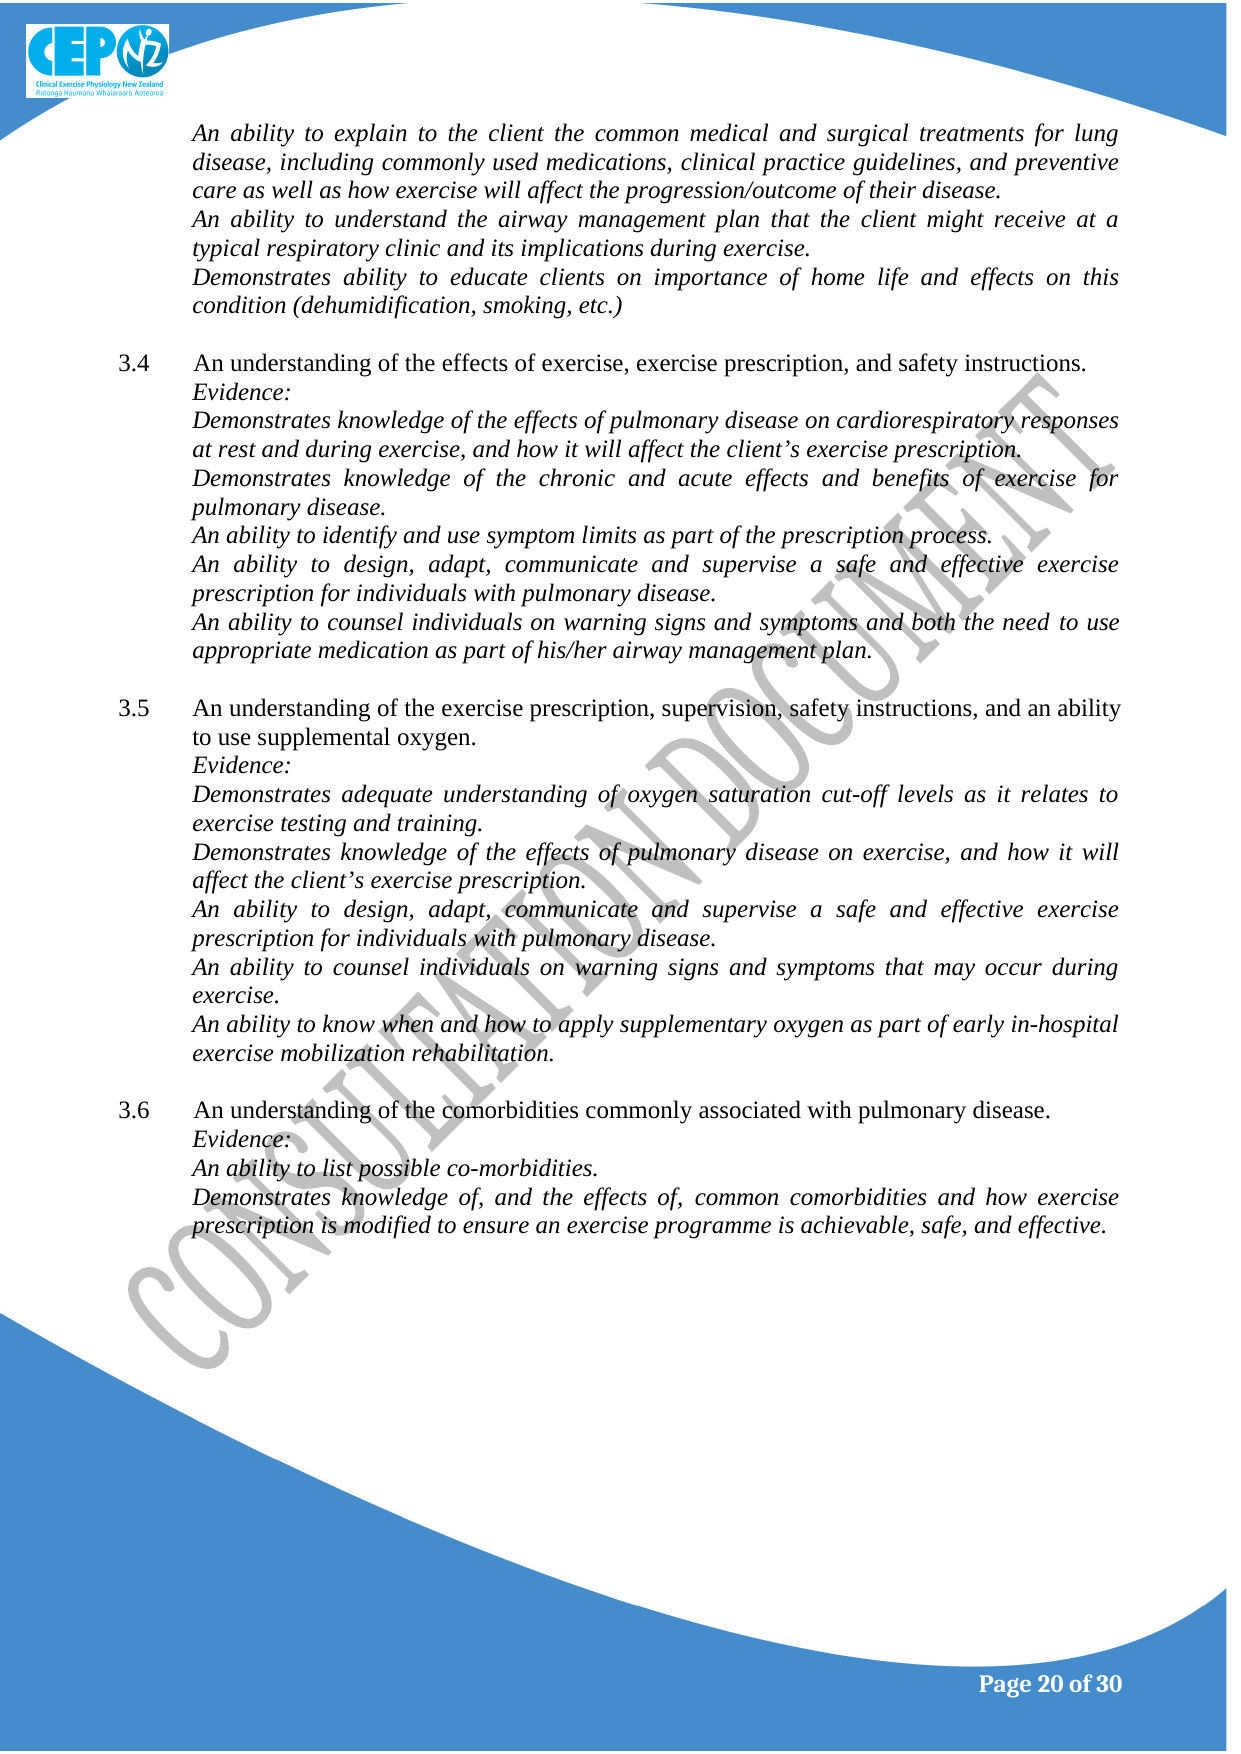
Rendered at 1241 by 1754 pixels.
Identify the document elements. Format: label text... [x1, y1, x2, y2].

picture [0, 3, 1227, 1751]
text An ability to counsel individuals on warning signs and symptoms that may occur during exercise. [192, 952, 1122, 1009]
text An ability to know when and how to apply supplementary oxygen as part of early in-hospital exercise mobilization rehabilitation. [192, 1009, 1122, 1067]
text An ability to design, adapt, communicate and supervise a safe and effective exercise prescription for individuals with pulmonary disease. [192, 549, 1122, 607]
text Evidence: [192, 377, 1122, 406]
text Demonstrates ability to educate clients on importance of home life and effects on this condition (dehumidification, smoking, etc.) [192, 262, 1122, 319]
text Demonstrates knowledge of the chronic and acute effects and benefits of exercise for pulmonary disease. [192, 463, 1122, 521]
text Demonstrates knowledge of the effects of pulmonary disease on exercise, and how it will affect the client’s exercise prescription. [192, 837, 1122, 894]
text An ability to design, adapt, communicate and supervise a safe and effective exercise prescription for individuals with pulmonary disease. [192, 894, 1122, 952]
text An ability to identify and use symptom limits as part of the prescription process. [192, 521, 1122, 549]
text Evidence: [192, 1124, 1122, 1153]
text Evidence: [192, 751, 1122, 779]
text Demonstrates knowledge of the effects of pulmonary disease on cardiorespiratory responses at rest and during exercise, and how it will affect the client’s exercise prescription. [192, 406, 1122, 463]
text 3.6 An understanding of the comorbidities commonly associated with pulmonary disease. [118, 1096, 1122, 1124]
text An ability to counsel individuals on warning signs and symptoms and both the need to use appropriate medication as part of his/her airway management plan. [192, 607, 1122, 664]
text 3.4 An understanding of the effects of exercise, exercise prescription, and safety instructions. [118, 348, 1122, 377]
text An ability to understand the airway management plan that the client might receive at a typical respiratory clinic and its implications during exercise. [192, 204, 1122, 262]
text An ability to list possible co-morbidities. [192, 1153, 1122, 1182]
text Demonstrates knowledge of, and the effects of, common comorbidities and how exercise prescription is modified to ensure an exercise programme is achievable, safe, and effective. [192, 1182, 1122, 1239]
text An ability to explain to the client the common medical and surgical treatments for lung disease, including commonly used medications, clinical practice guidelines, and preventive care as well as how exercise will affect the progression/outcome of their disease. [192, 118, 1122, 204]
text Demonstrates adequate understanding of oxygen saturation cut-off levels as it relates to exercise testing and training. [192, 779, 1122, 837]
text 3.5 An understanding of the exercise prescription, supervision, safety instructions, and an ability to use supplemental oxygen. [118, 693, 1122, 751]
